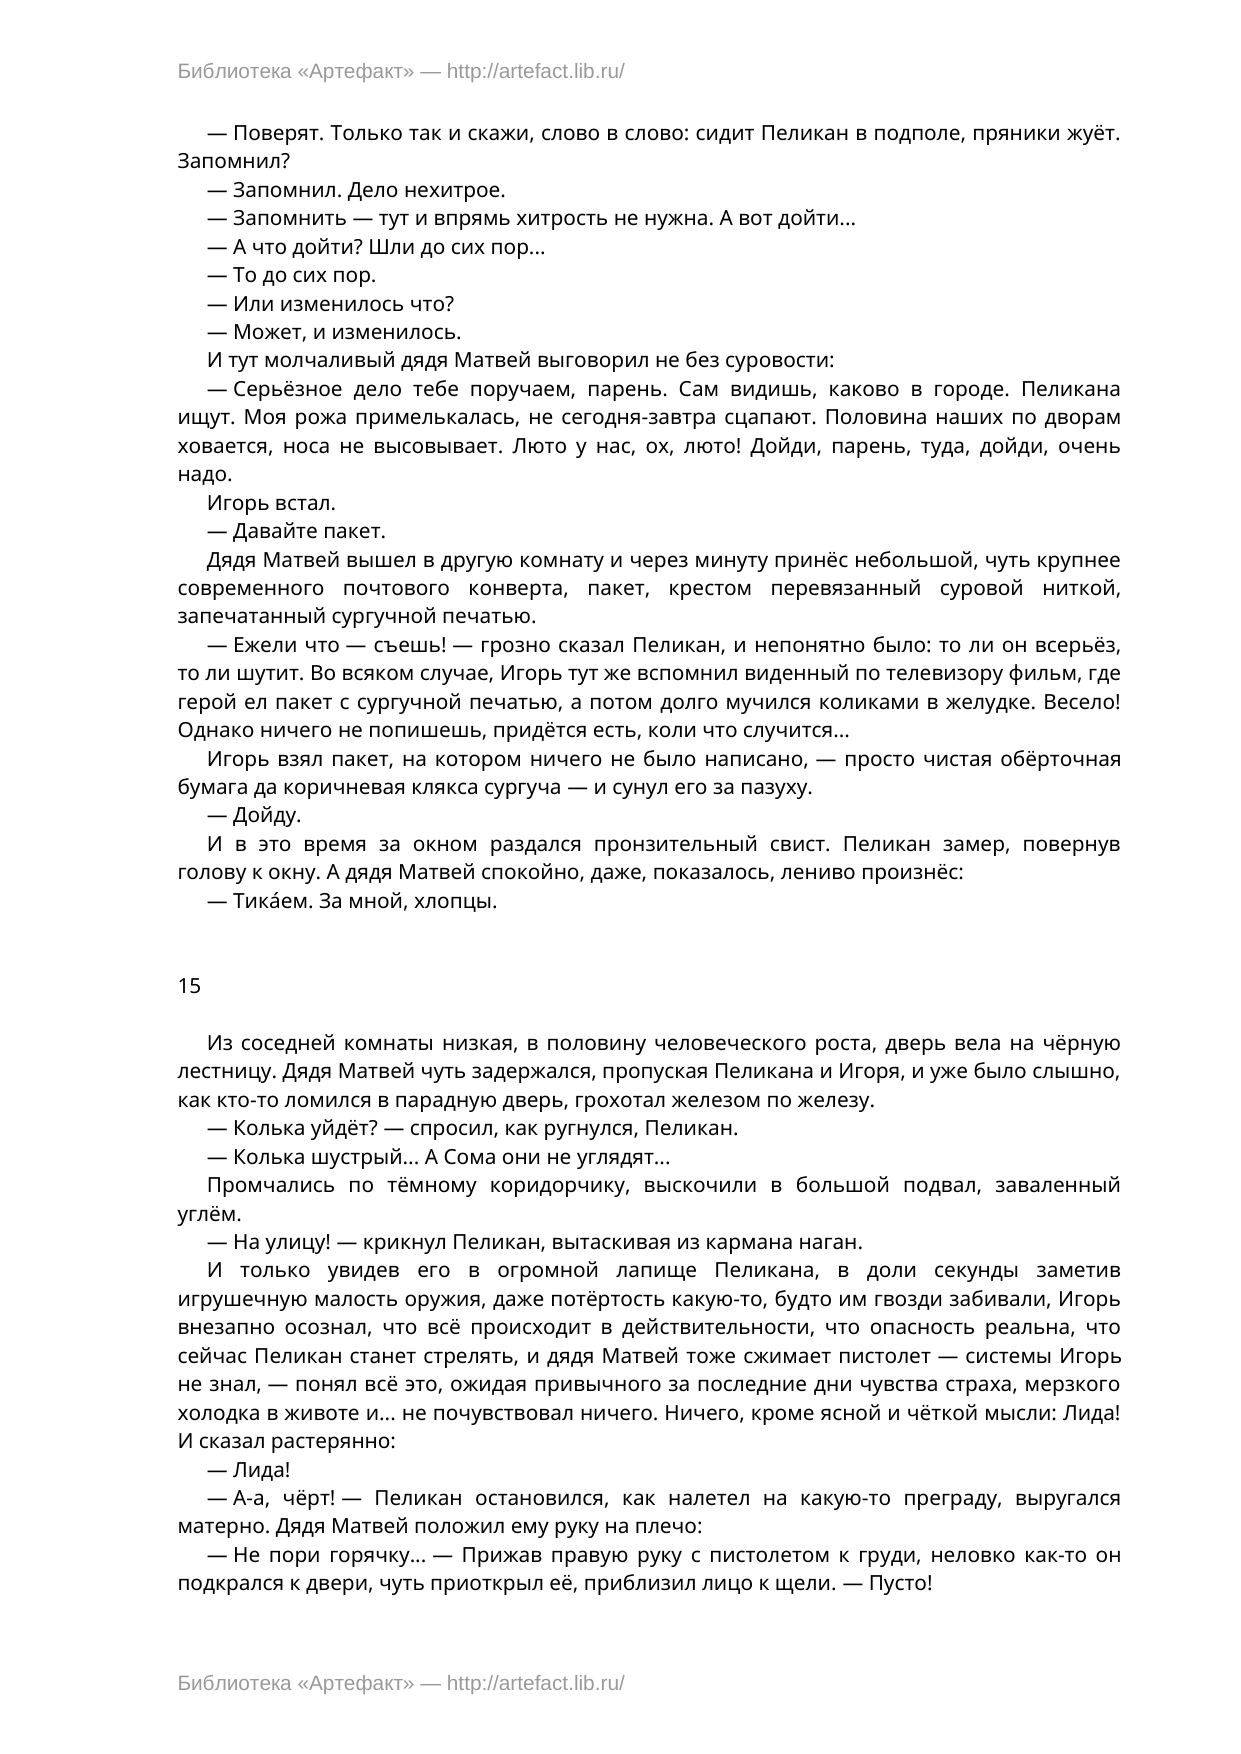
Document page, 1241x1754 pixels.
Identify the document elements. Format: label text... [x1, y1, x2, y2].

text — Серьёзное дело тебе поручаем, парень. Сам видишь, каково в городе. Пеликана ищут. Моя рожа примелькалась, не сегодня-завтра сцапают. Половина наших по дворам ховается, носа не высовывает. Люто у нас, ох, люто! Дойди, парень, туда, дойди, очень надо. [177, 374, 1122, 488]
text — Не пори горячку... — Прижав правую руку с пистолетом к груди, неловко как-то он подкрался к двери, чуть приоткрыл её, приблизил лицо к щели. — Пусто! [177, 1540, 1122, 1597]
text — Давайте пакет. [177, 516, 1122, 545]
text — Лида! [177, 1455, 1122, 1483]
text Игорь взял пакет, на котором ничего не было написано, — просто чистая обёрточная бумага да коричневая клякса сургуча — и сунул его за пазуху. [177, 744, 1122, 801]
text — Может, и изменилось. [177, 317, 1122, 346]
text — Запомнил. Дело нехитрое. [177, 175, 1122, 203]
text — Поверят. Только так и скажи, слово в слово: сидит Пеликан в подполе, пряники жуёт. Запомнил? [177, 118, 1122, 175]
text — Колька шустрый... А Сома они не углядят... [177, 1142, 1122, 1170]
text 15 [177, 971, 1122, 1000]
text — Ежели что — съешь! — грозно сказал Пеликан, и непонятно было: то ли он всерьёз, то ли шутит. Во всяком случае, Игорь тут же вспомнил виденный по телевизору фильм, где герой ел пакет с сургучной печатью, а потом долго мучился коликами в желудке. Весело! Однако ничего не попишешь, придётся есть, коли что случится... [177, 630, 1122, 744]
text — Запомнить — тут и впрямь хитрость не нужна. А вот дойти... [177, 203, 1122, 232]
text Игорь встал. [177, 488, 1122, 516]
text — То до сих пор. [177, 260, 1122, 289]
text — А что дойти? Шли до сих пор... [177, 232, 1122, 260]
text — Или изменилось что? [177, 289, 1122, 317]
text — На улицу! — крикнул Пеликан, вытаскивая из кармана наган. [177, 1227, 1122, 1256]
text — А-а, чёрт! — Пеликан остановился, как налетел на какую-то преграду, выругался матерно. Дядя Матвей положил ему руку на плечо: [177, 1483, 1122, 1540]
text И только увидев его в огромной лапище Пеликана, в доли секунды заметив игрушечную малость оружия, даже потёртость какую-то, будто им гвозди забивали, Игорь внезапно осознал, что всё происходит в действительности, что опасность реальна, что сейчас Пеликан станет стрелять, и дядя Матвей тоже сжимает пистолет — системы Игорь не знал, — понял всё это, ожидая привычного за последние дни чувства страха, мерзкого холодка в животе и... не почувствовал ничего. Ничего, кроме ясной и чёткой мысли: Лида! И сказал растерянно: [177, 1256, 1122, 1455]
text — Колька уйдёт? — спросил, как ругнулся, Пеликан. [177, 1113, 1122, 1142]
text — Дойду. [177, 801, 1122, 829]
text Промчались по тёмному коридорчику, выскочили в большой подвал, заваленный углём. [177, 1170, 1122, 1227]
text И в это время за окном раздался пронзительный свист. Пеликан замер, повернув голову к окну. А дядя Матвей спокойно, даже, показалось, лениво произнёс: [177, 829, 1122, 886]
text Из соседней комнаты низкая, в половину человеческого роста, дверь вела на чёрную лестницу. Дядя Матвей чуть задержался, пропуская Пеликана и Игоря, и уже было слышно, как кто-то ломился в парадную дверь, грохотал железом по железу. [177, 1028, 1122, 1113]
text — Тика́ем. За мной, хлопцы. [177, 886, 1122, 914]
text Дядя Матвей вышел в другую комнату и через минуту принёс небольшой, чуть крупнее современного почтового конверта, пакет, крестом перевязанный суровой ниткой, запечатанный сургучной печатью. [177, 545, 1122, 630]
text И тут молчаливый дядя Матвей выговорил не без суровости: [177, 346, 1122, 374]
